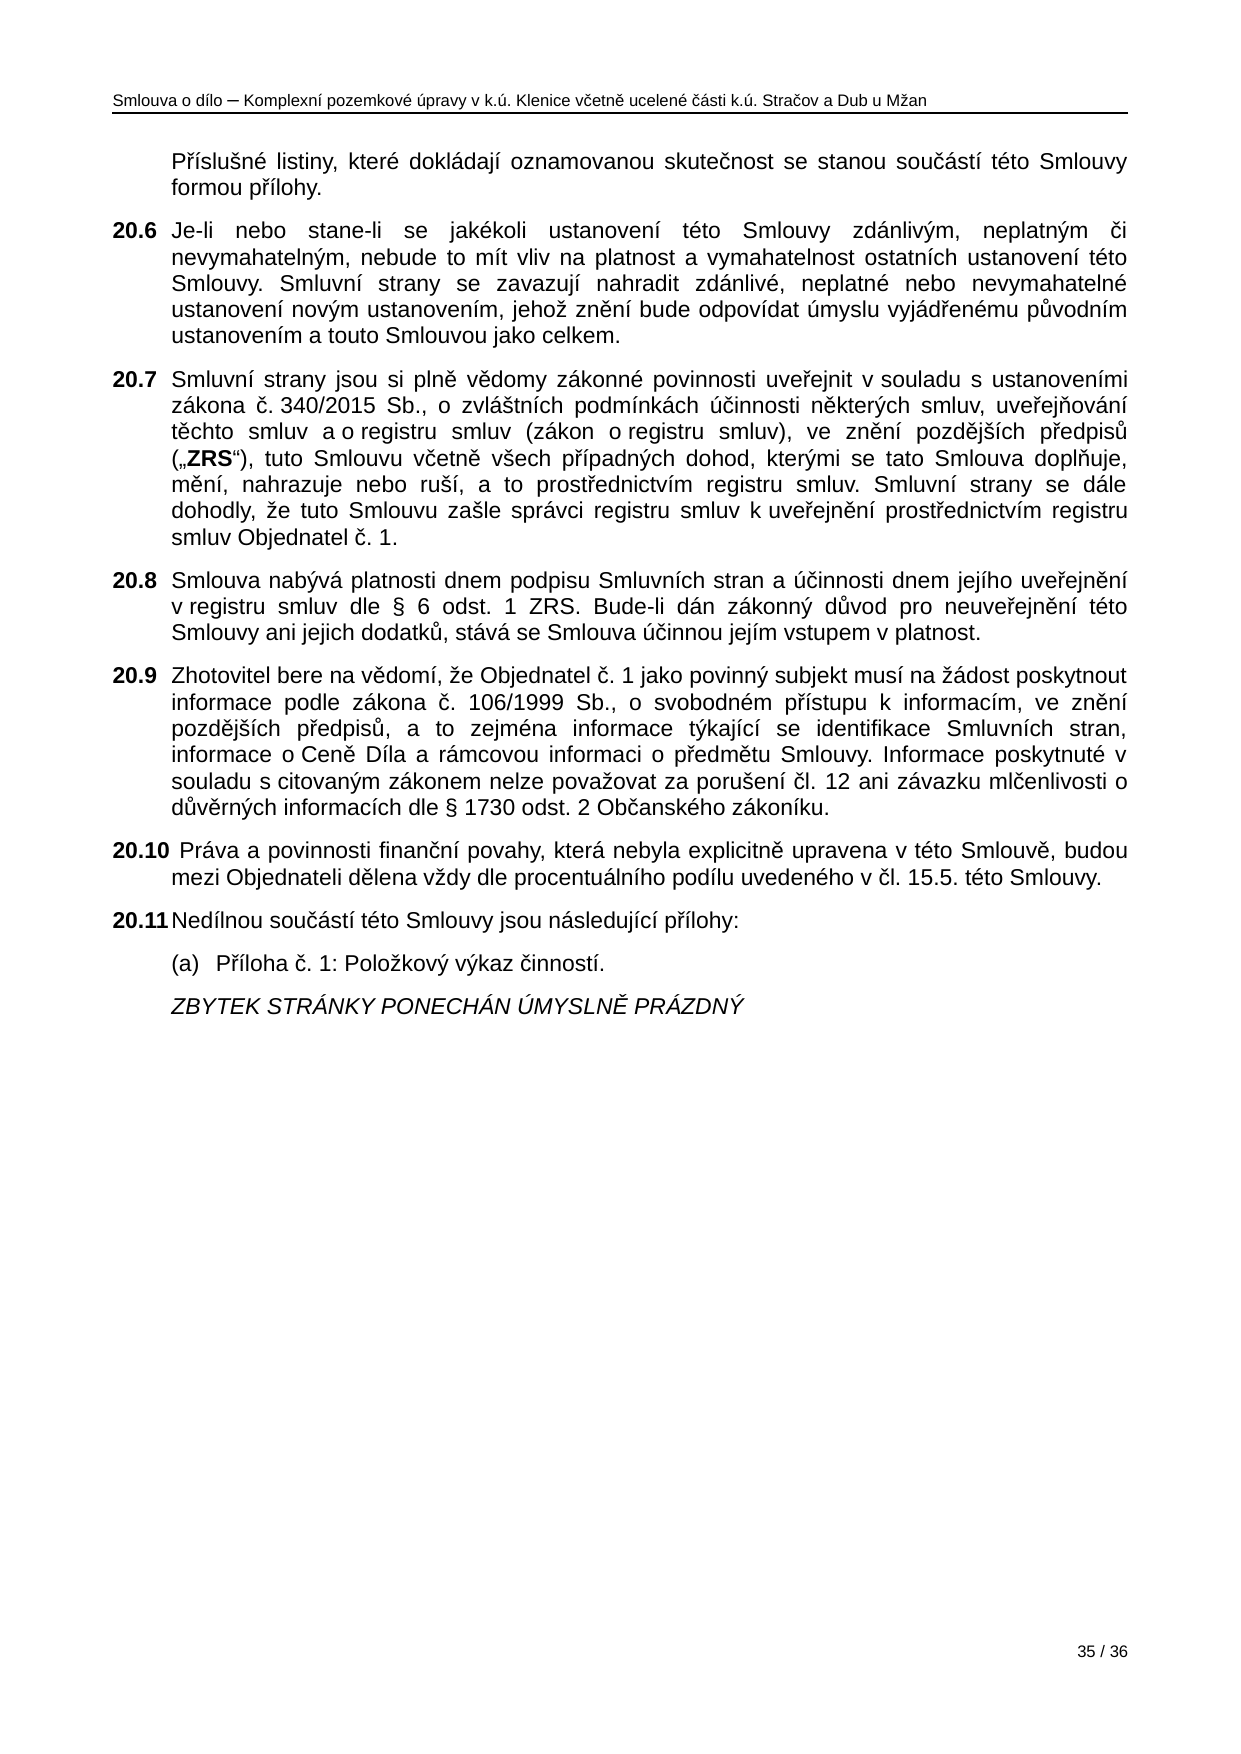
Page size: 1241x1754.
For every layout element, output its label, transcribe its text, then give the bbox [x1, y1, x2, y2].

text Zhotovitel bere na vědomí, že Objednatel č. 1 jako povinný subjekt musí na žádost poskytnout informace podle zákona č. 106/1999 Sb., o svobodném přístupu k informacím, ve znění pozdějších předpisů, a to zejména informace týkající se identifikace Smluvních stran, informace o Ceně Díla a rámcovou informaci o předmětu Smlouvy. Informace poskytnuté v souladu s citovaným zákonem nelze považovat za porušení čl. 12 ani závazku mlčenlivosti o důvěrných informacích dle § 1730 odst. 2 Občanského zákoníku. [112, 662, 1128, 821]
text Je-li nebo stane-li se jakékoli ustanovení této Smlouvy zdánlivým, neplatným či nevymahatelným, nebude to mít vliv na platnost a vymahatelnost ostatních ustanovení této Smlouvy. Smluvní strany se zavazují nahradit zdánlivé, neplatné nebo nevymahatelné ustanovení novým ustanovením, jehož znění bude odpovídat úmyslu vyjádřenému původním ustanovením a touto Smlouvou jako celkem. [112, 217, 1128, 349]
text Smlouva nabývá platnosti dnem podpisu Smluvních stran a účinnosti dnem jejího uveřejnění v registru smluv dle § 6 odst. 1 ZRS. Bude-li dán zákonný důvod pro neuveřejnění této Smlouvy ani jejich dodatků, stává se Smlouva účinnou jejím vstupem v platnost. [112, 567, 1128, 646]
text Smluvní strany jsou si plně vědomy zákonné povinnosti uveřejnit v souladu s ustanoveními zákona č. 340/2015 Sb., o zvláštních podmínkách účinnosti některých smluv, uveřejňování těchto smluv a o registru smluv (zákon o registru smluv), ve znění pozdějších předpisů („ZRS“), tuto Smlouvu včetně všech případných dohod, kterými se tato Smlouva doplňuje, mění, nahrazuje nebo ruší, a to prostřednictvím registru smluv. Smluvní strany se dále dohodly, že tuto Smlouvu zašle správci registru smluv k uveřejnění prostřednictvím registru smluv Objednatel č. 1. [112, 366, 1128, 550]
list ZBYTEK STRÁNKY PONECHÁN ÚMYSLNĚ PRÁZDNÝ [171, 993, 1128, 1019]
text Nedílnou součástí této Smlouvy jsou následující přílohy: [112, 907, 1128, 933]
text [112, 148, 1128, 200]
text Práva a povinnosti finanční povahy, která nebyla explicitně upravena v této Smlouvě, budou mezi Objednateli dělena vždy dle procentuálního podílu uvedeného v čl. 15.5. této Smlouvy. [112, 837, 1128, 890]
list Příloha č. 1: Položkový výkaz činností. [171, 949, 1128, 976]
